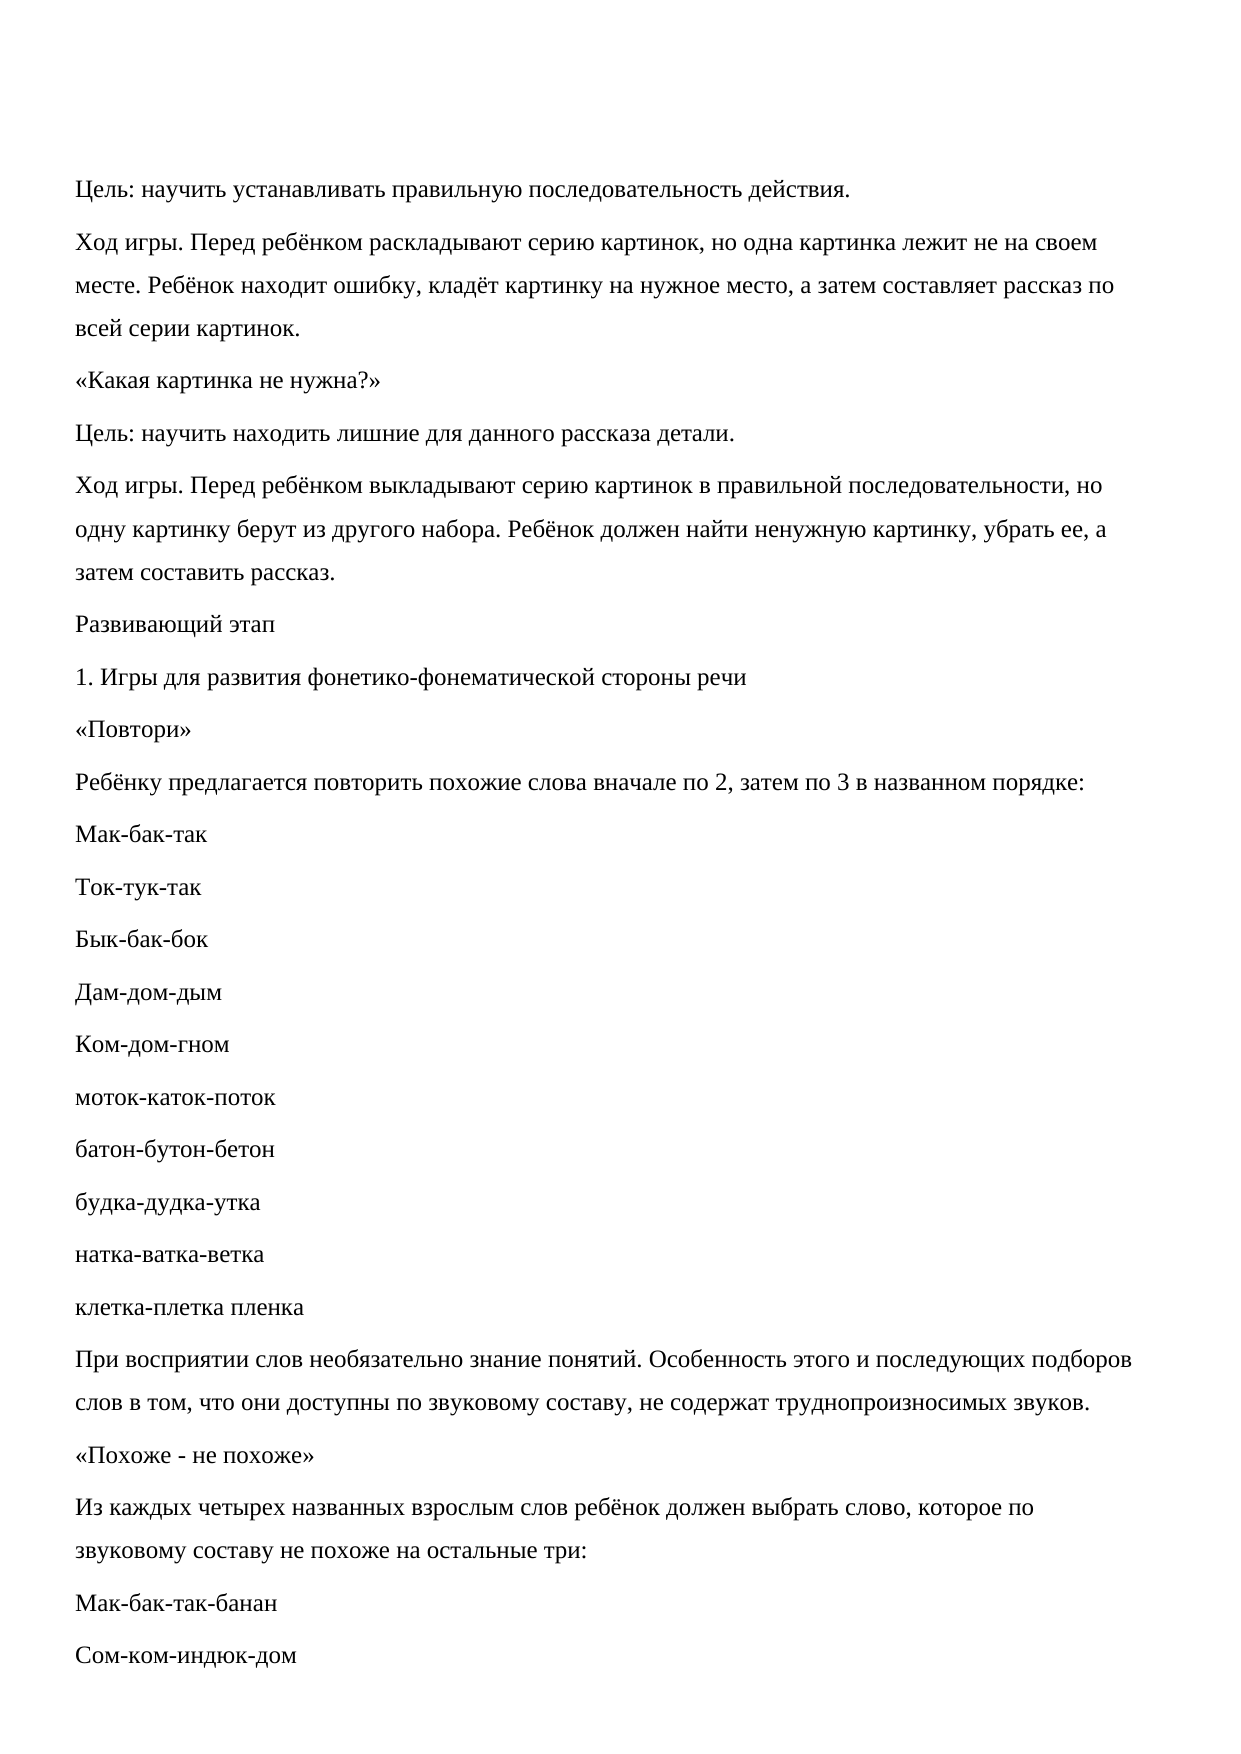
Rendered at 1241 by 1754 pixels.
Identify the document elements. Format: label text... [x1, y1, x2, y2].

text Сом-ком-индюк-дом [75, 1641, 1152, 1669]
text Ребёнку предлагается повторить похожие слова вначале по 2, затем по 3 в названном порядке: [75, 767, 1152, 796]
text натка-ватка-ветка [75, 1239, 1152, 1268]
text Цель: научить устанавливать правильную последовательность действия. [75, 174, 1152, 203]
text «Повтори» [75, 714, 1152, 743]
text Ход игры. Перед ребёнком выкладывают серию картинок в правильной последовательности, но одну картинку берут из другого набора. Ребёнок должен найти ненужную картинку, убрать ее, а затем составить рассказ. [75, 471, 1152, 586]
text Ход игры. Перед ребёнком раскладывают серию картинок, но одна картинка лежит не на своем месте. Ребёнок находит ошибку, кладёт картинку на нужное место, а затем составляет рассказ по всей серии картинок. [75, 227, 1152, 342]
text батон-бутон-бетон [75, 1134, 1152, 1163]
text Мак-бак-так [75, 819, 1152, 848]
text моток-каток-поток [75, 1082, 1152, 1111]
text Из каждых четырех названных взрослым слов ребёнок должен выбрать слово, которое по звуковому составу не похоже на остальные три: [75, 1492, 1152, 1564]
text «Похоже - не похоже» [75, 1440, 1152, 1469]
text Дам-дом-дым [75, 977, 1152, 1006]
text будка-дудка-утка [75, 1187, 1152, 1216]
text Развивающий этап [75, 609, 1152, 638]
text «Какая картинка не нужна?» [75, 366, 1152, 394]
text При восприятии слов необязательно знание понятий. Особенность этого и последующих подборов слов в том, что они доступны по звуковому составу, не содержат труднопроизносимых звуков. [75, 1344, 1152, 1416]
text Цель: научить находить лишние для данного рассказа детали. [75, 418, 1152, 447]
text 1. Игры для развития фонетико-фонематической стороны речи [75, 662, 1152, 691]
text Бык-бак-бок [75, 924, 1152, 953]
text Ток-тук-так [75, 872, 1152, 901]
text Ком-дом-гном [75, 1029, 1152, 1058]
text Мак-бак-так-банан [75, 1588, 1152, 1617]
text клетка-плетка пленка [75, 1292, 1152, 1321]
